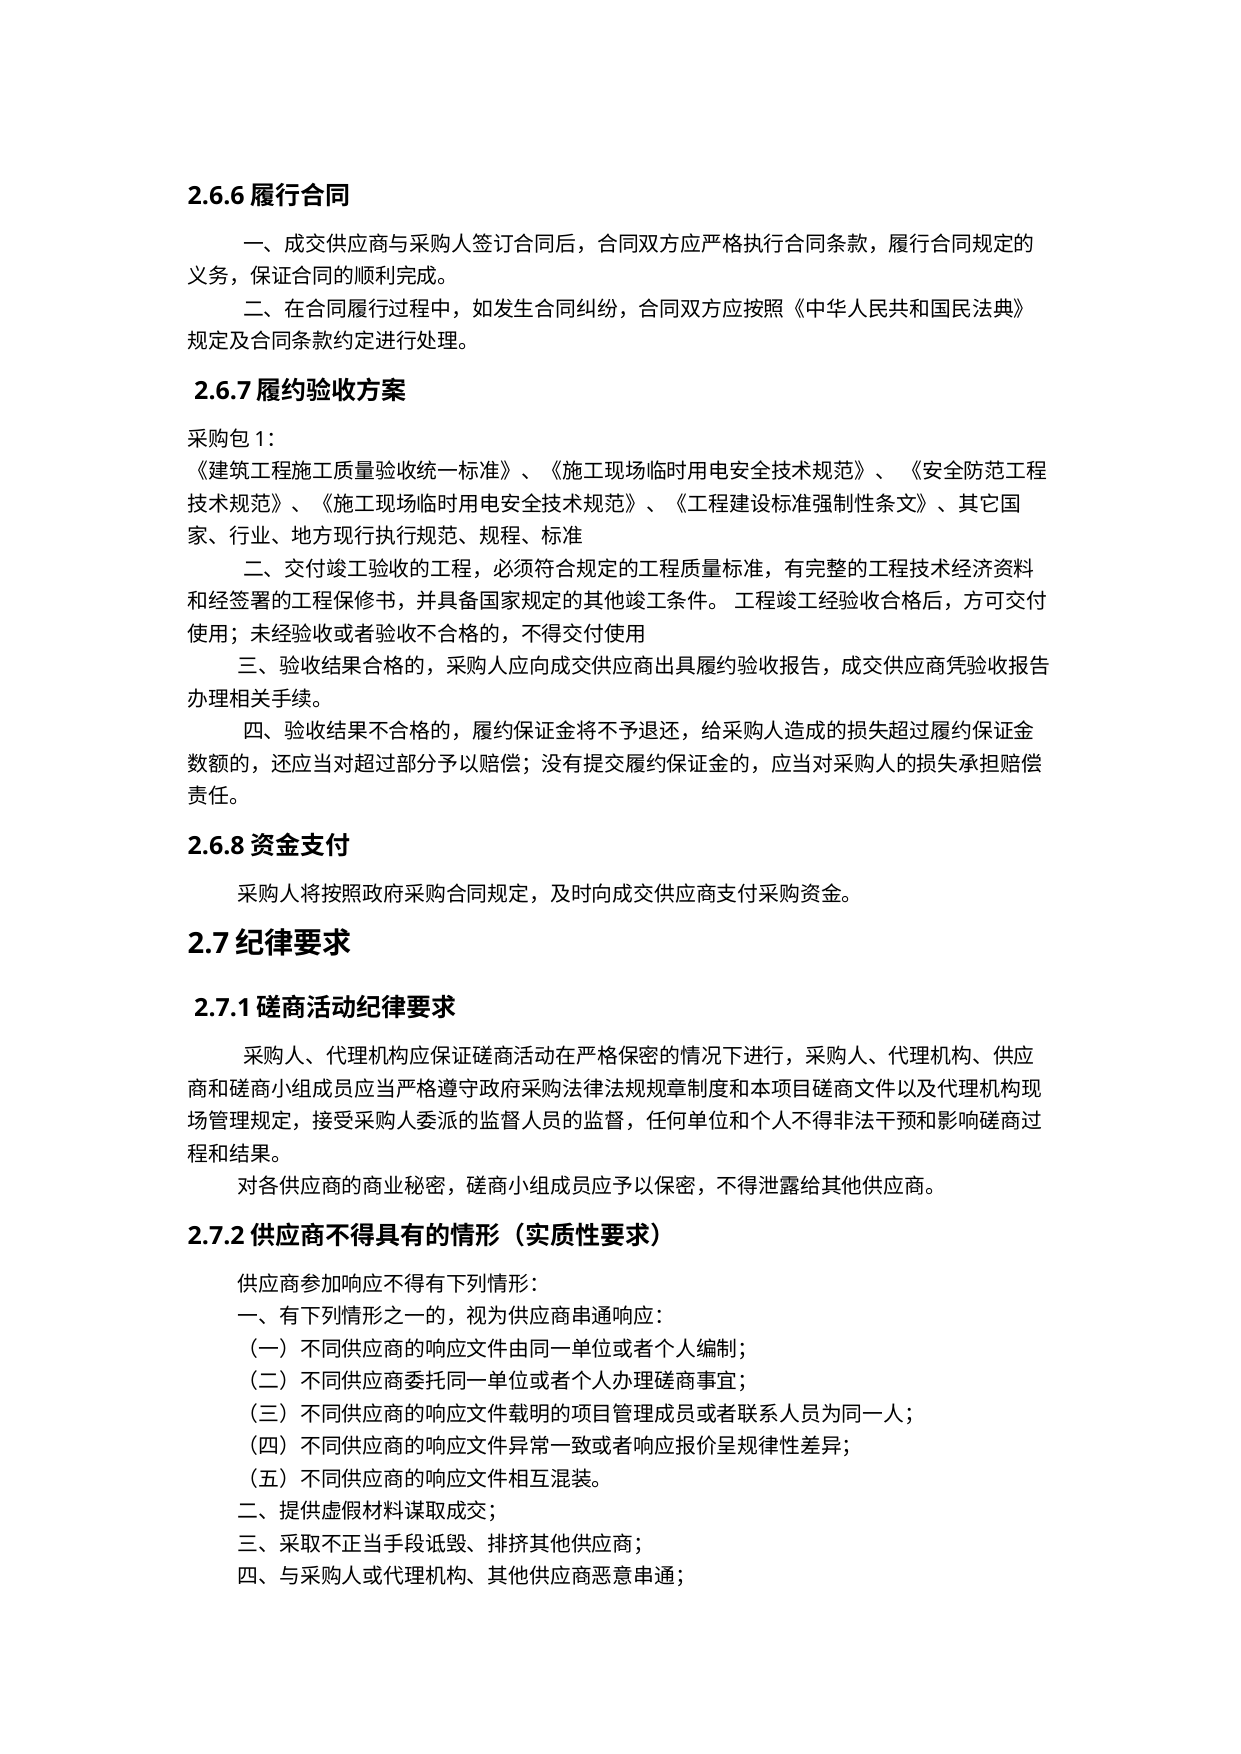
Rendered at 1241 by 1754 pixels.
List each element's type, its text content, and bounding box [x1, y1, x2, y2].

text 四、与采购人或代理机构、其他供应商恶意串通； [187, 1559, 1053, 1592]
text （四）不同供应商的响应文件异常一致或者响应报价呈规律性差异； [187, 1429, 1053, 1462]
text 供应商参加响应不得有下列情形： [187, 1267, 1053, 1299]
text 二、在合同履行过程中，如发生合同纠纷，合同双方应按照《中华人民共和国民法典》规定及合同条款约定进行处理。 [187, 292, 1053, 357]
text 2.6.6履行合同 [187, 162, 1053, 227]
text 《建筑工程施工质量验收统一标准》、《施工现场临时用电安全技术规范》、 《安全防范工程技术规范》、《施工现场临时用电安全技术规范》、《工程建设标准强制性条文》、其它国家、行业、地方现行执行规范、规程、标准 [187, 454, 1053, 552]
text 2.7.1磋商活动纪律要求 [187, 974, 1053, 1039]
text 2.7纪律要求 [187, 909, 1053, 974]
text 采购人、代理机构应保证磋商活动在严格保密的情况下进行，采购人、代理机构、供应商和磋商小组成员应当严格遵守政府采购法律法规规章制度和本项目磋商文件以及代理机构现场管理规定，接受采购人委派的监督人员的监督，任何单位和个人不得非法干预和影响磋商过程和结果。 [187, 1039, 1053, 1169]
text （二）不同供应商委托同一单位或者个人办理磋商事宜； [187, 1364, 1053, 1397]
text 2.6.8资金支付 [187, 812, 1053, 877]
text 四、验收结果不合格的，履约保证金将不予退还，给采购人造成的损失超过履约保证金数额的，还应当对超过部分予以赔偿；没有提交履约保证金的，应当对采购人的损失承担赔偿责任。 [187, 714, 1053, 812]
text （三）不同供应商的响应文件载明的项目管理成员或者联系人员为同一人； [187, 1397, 1053, 1429]
text 2.6.7履约验收方案 [187, 357, 1053, 422]
text 对各供应商的商业秘密，磋商小组成员应予以保密，不得泄露给其他供应商。 [187, 1169, 1053, 1202]
text 采购包1： [187, 422, 1053, 454]
text 一、有下列情形之一的，视为供应商串通响应： [187, 1299, 1053, 1332]
text 二、交付竣工验收的工程，必须符合规定的工程质量标准，有完整的工程技术经济资料和经签署的工程保修书，并具备国家规定的其他竣工条件。 工程竣工经验收合格后，方可交付使用；未经验收或者验收不合格的，不得交付使用 [187, 552, 1053, 649]
text 一、成交供应商与采购人签订合同后，合同双方应严格执行合同条款，履行合同规定的义务，保证合同的顺利完成。 [187, 227, 1053, 292]
text 2.7.2供应商不得具有的情形（实质性要求） [187, 1202, 1053, 1267]
text （五）不同供应商的响应文件相互混装。 [187, 1462, 1053, 1494]
text 二、提供虚假材料谋取成交； [187, 1494, 1053, 1527]
text （一）不同供应商的响应文件由同一单位或者个人编制； [187, 1332, 1053, 1364]
text 三、验收结果合格的，采购人应向成交供应商出具履约验收报告，成交供应商凭验收报告办理相关手续。 [187, 649, 1053, 714]
text 三、采取不正当手段诋毁、排挤其他供应商； [187, 1527, 1053, 1559]
text 采购人将按照政府采购合同规定，及时向成交供应商支付采购资金。 [187, 877, 1053, 909]
